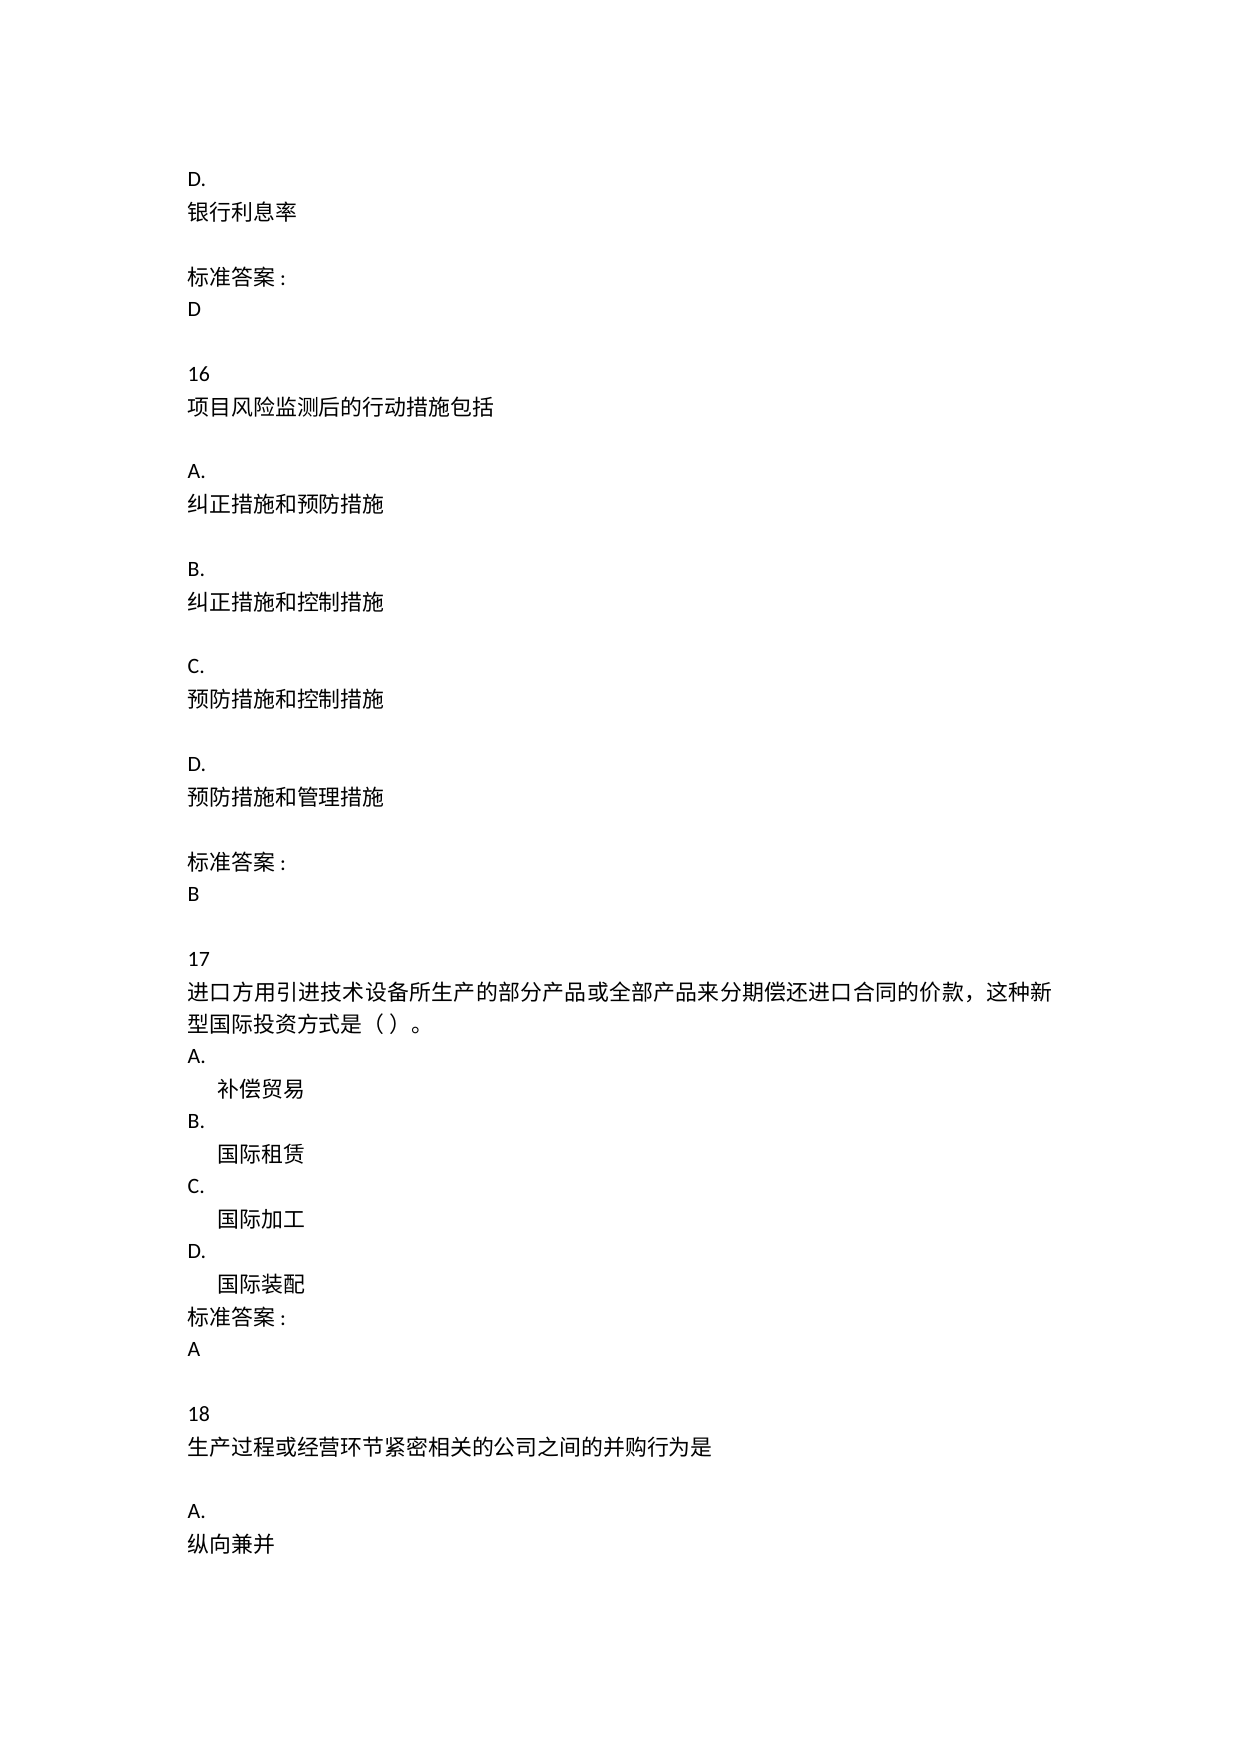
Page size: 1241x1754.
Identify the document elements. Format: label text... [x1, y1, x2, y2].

text 国际装配 [187, 1267, 1053, 1299]
text 补偿贸易 [187, 1072, 1053, 1104]
text B [187, 877, 1053, 909]
text D. [187, 747, 1053, 779]
text B. [187, 552, 1053, 584]
text 生产过程或经营环节紧密相关的公司之间的并购行为是 [187, 1429, 1053, 1462]
text A. [187, 454, 1053, 487]
text C. [187, 1169, 1053, 1202]
text 国际租赁 [187, 1137, 1053, 1169]
text B. [187, 1104, 1053, 1137]
text 国际加工 [187, 1202, 1053, 1234]
text D. [187, 1234, 1053, 1267]
text 预防措施和控制措施 [187, 682, 1053, 714]
text 银行利息率 [187, 194, 1053, 227]
text 标准答案 : [187, 1299, 1053, 1332]
text 进口方用引进技术设备所生产的部分产品或全部产品来分期偿还进口合同的价款，这种新型国际投资方式是（ ）。 [187, 974, 1053, 1039]
text A [187, 1332, 1053, 1364]
text 预防措施和管理措施 [187, 779, 1053, 812]
text 项目风险监测后的行动措施包括 [187, 389, 1053, 422]
text D. [187, 162, 1053, 194]
text 标准答案 : [187, 259, 1053, 292]
text D [187, 292, 1053, 324]
text 16 [187, 357, 1053, 389]
text 纠正措施和控制措施 [187, 584, 1053, 617]
text A. [187, 1494, 1053, 1527]
text 标准答案 : [187, 844, 1053, 877]
text 17 [187, 942, 1053, 974]
text C. [187, 649, 1053, 682]
text 纵向兼并 [187, 1527, 1053, 1559]
text 18 [187, 1397, 1053, 1429]
text A. [187, 1039, 1053, 1072]
text 纠正措施和预防措施 [187, 487, 1053, 519]
